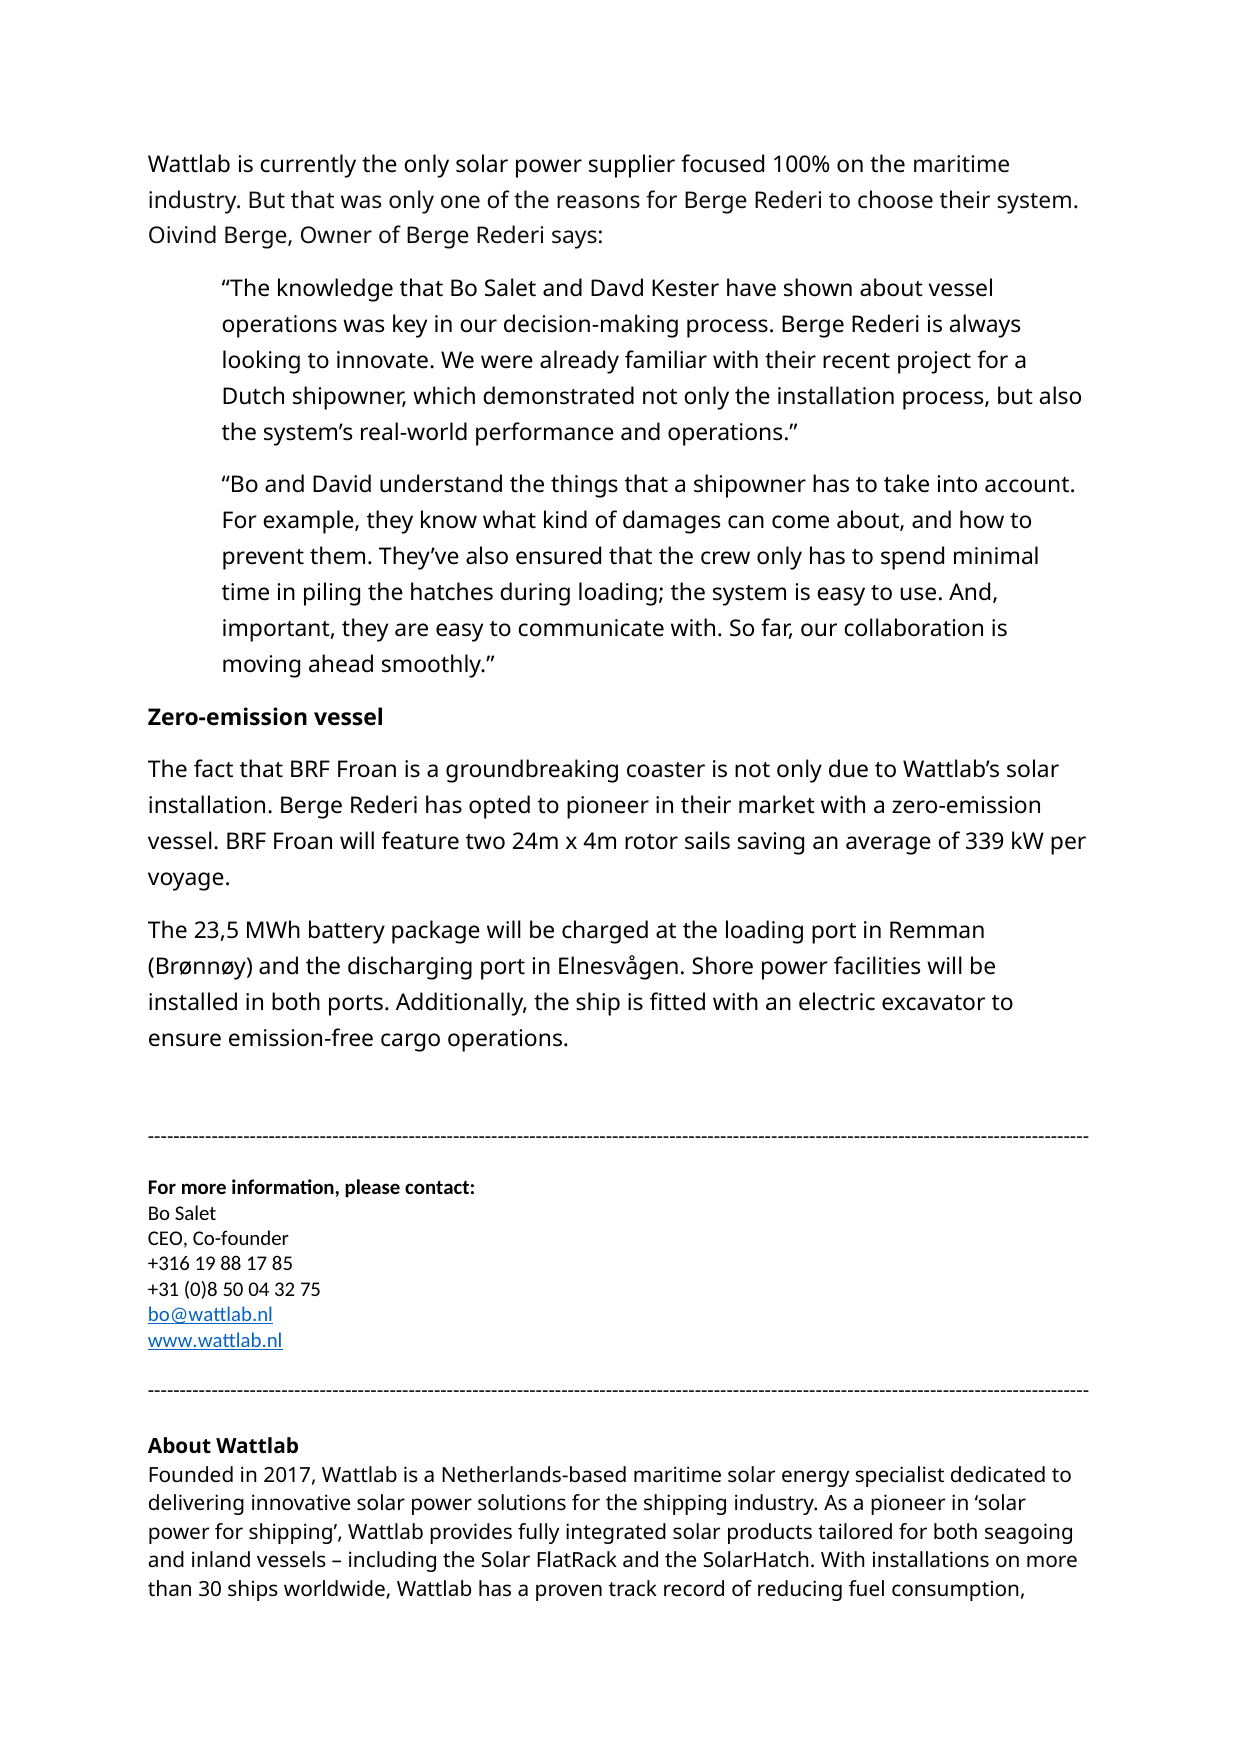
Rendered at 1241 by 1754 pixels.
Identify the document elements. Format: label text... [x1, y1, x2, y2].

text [148, 1460, 1093, 1602]
text “The knowledge that Bo Salet and Davd Kester have shown about vessel operations was key in our decision-making process. Berge Rederi is always looking to innovate. We were already familiar with their recent project for a Dutch shipowner, which demonstrated not only the installation process, but also the system’s real-world performance and operations.” [221, 272, 1093, 447]
text “Bo and David understand the things that a shipowner has to take into account. For example, they know what kind of damages can come about, and how to prevent them. They’ve also ensured that the crew only has to spend minimal time in piling the hatches during loading; the system is easy to use. And, important, they are easy to communicate with. So far, our collaboration is moving ahead smoothly.” [221, 468, 1093, 679]
text Wattlab is currently the only solar power supplier focused 100% on the maritime industry. But that was only one of the reasons for Berge Rederi to choose their system. Oivind Berge, Owner of Berge Rederi says: [148, 148, 1093, 251]
text +31 (0)8 50 04 32 75 [148, 1276, 1093, 1301]
text The fact that BRF Froan is a groundbreaking coaster is not only due to Wattlab’s solar installation. Berge Rederi has opted to pioneer in their market with a zero-emission vessel. BRF Froan will feature two 24m x 4m rotor sails saving an average of 339 kW per voyage. [148, 753, 1093, 892]
text About Wattlab [148, 1431, 1093, 1460]
text bo@wattlab.nl [148, 1301, 1093, 1327]
text www.wattlab.nl [148, 1327, 1093, 1352]
text The 23,5 MWh battery package will be charged at the loading port in Remman (Brønnøy) and the discharging port in Elnesvågen. Shore power facilities will be installed in both ports. Additionally, the ship is fitted with an electric excavator to ensure emission-free cargo operations. [148, 914, 1093, 1053]
text ---------------------------------------------------------------------------------------------------------------------------------------------------- [148, 1123, 1093, 1149]
text Zero-emission vessel [148, 701, 1093, 732]
text For more information, please contact: [148, 1174, 1093, 1200]
text Bo Salet [148, 1200, 1093, 1225]
text CEO, Co-founder +316 19 88 17 85 [148, 1225, 1093, 1276]
text ---------------------------------------------------------------------------------------------------------------------------------------------------- [148, 1378, 1093, 1403]
